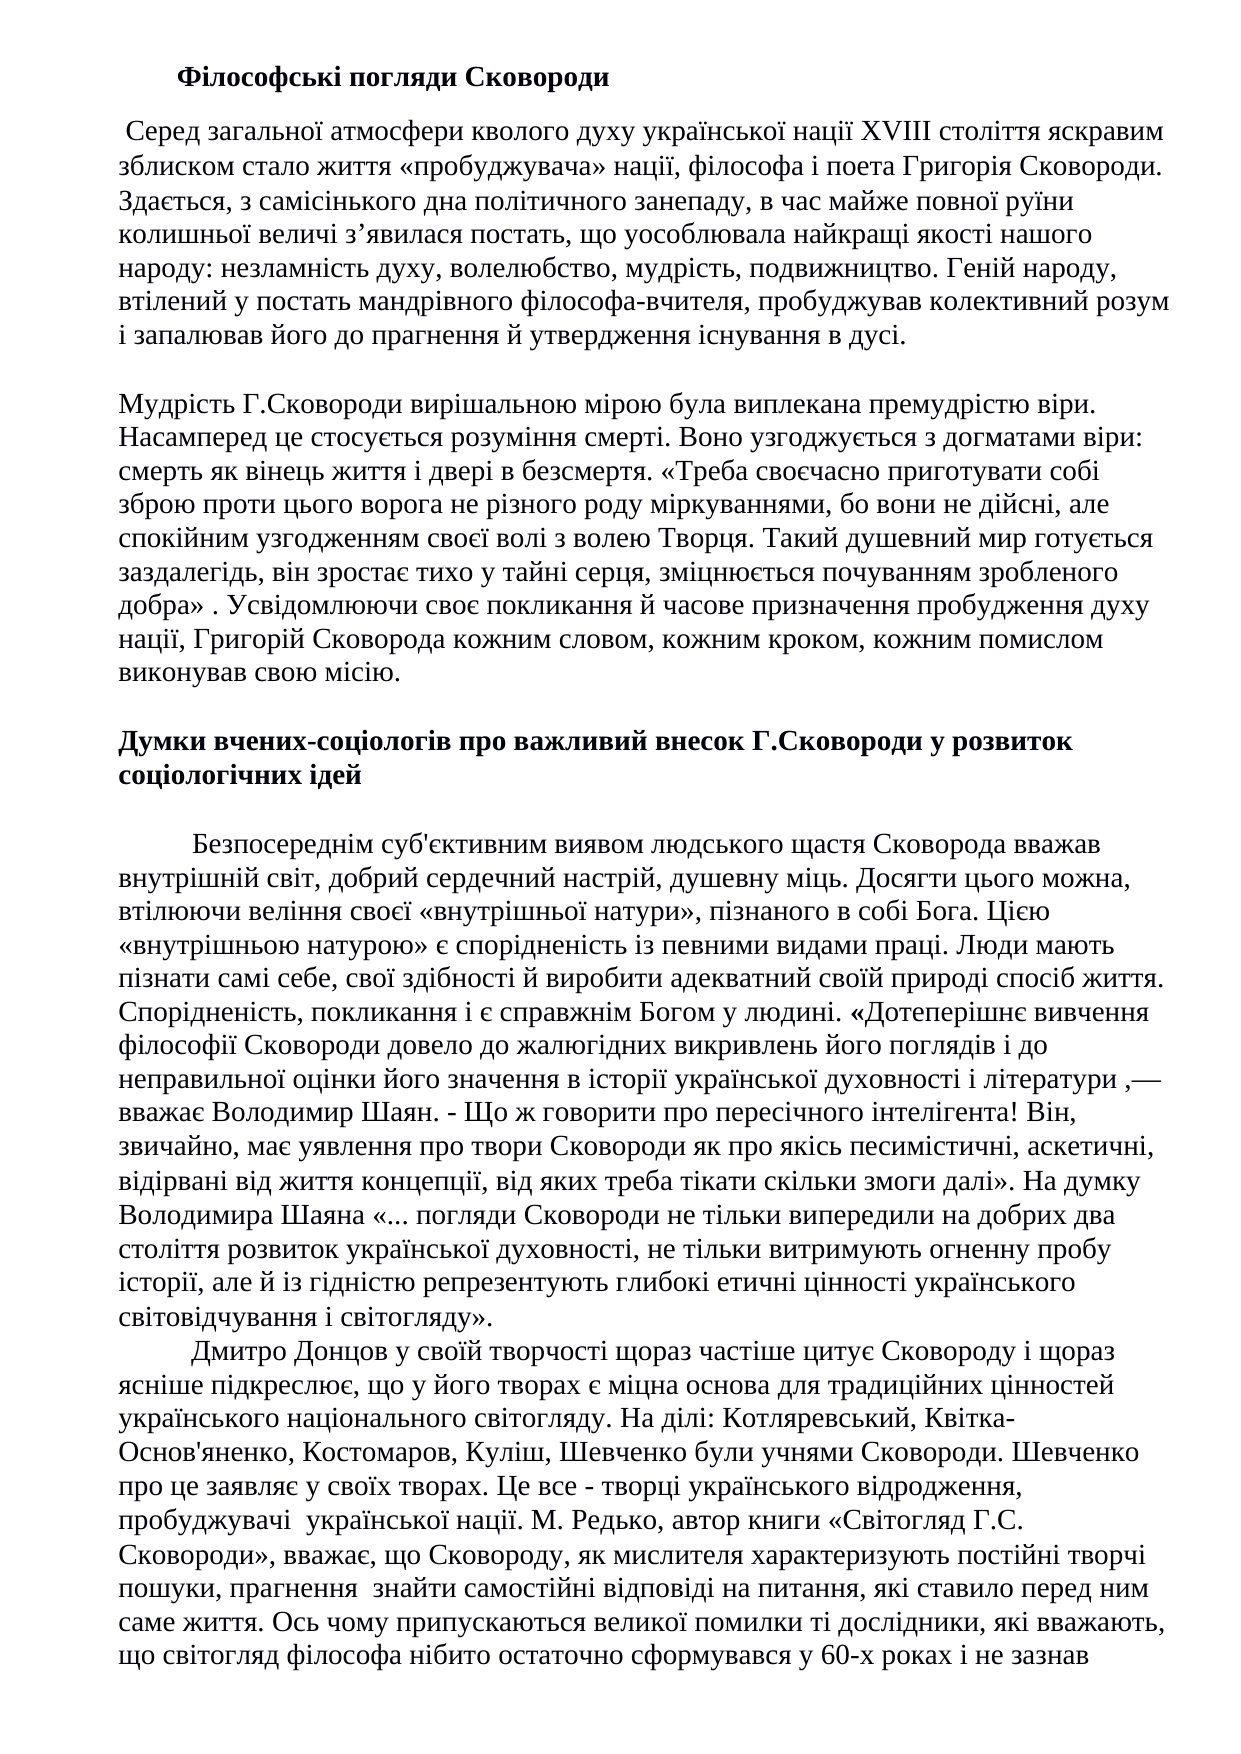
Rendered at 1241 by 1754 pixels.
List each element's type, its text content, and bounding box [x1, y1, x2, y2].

text Мудрість Г.Сковороди вирішальною мірою була виплекана премудрістю віри. Насамперед це стосується розуміння смерті. Воно узгоджується з догматами віри: смерть як вінець життя і двері в безсмертя. «Треба своєчасно приготувати собі зброю проти цього ворога не різного роду міркуваннями, бо вони не дійсні, але спокійним узгодженням своєї волі з волею Творця. Такий душевний мир готується заздалегідь, він зростає тихо у тайні серця, зміцнюється почуванням зробленого добра» . Усвідомлюючи своє покликання й часове призначення пробудження духу нації, Григорій Сковорода кожним словом, кожним кроком, кожним помислом виконував свою місію. [118, 386, 1181, 688]
text Думки вчених-соціологів про важливий внесок Г.Сковороди у розвиток соціологічних ідей [118, 723, 1181, 791]
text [118, 1333, 1181, 1671]
text Безпосереднім суб'єктивним виявом людського щастя Сковорода вважав внутрішній світ, добрий сердечний настрій, душевну міць. Досягти цього можна, втілюючи веління своєї «внутрішньої натури», пізнаного в собі Бога. Цією «внутрішньою натурою» є спорідненість із певними видами праці. Люди мають пізнати самі себе, свої здібності й виробити адекватний своїй природі спосіб життя. Спорідненість, покликання і є справжнім Богом у людині. «Дотеперішнє вивчення філософії Сковороди довело до жалюгідних викривлень його поглядів і до неправильної оцінки його значення в історії української духовності і літератури ,— вважає Володимир Шаян. - Що ж говорити про пересічного інтелігента! Він, звичайно, має уявлення про твори Сковороди як про якісь песимістичні, аскетичні, відірвані від життя концепції, від яких треба тікати скільки змоги далі». На думку Володимира Шаяна «... погляди Сковороди не тільки випередили на добрих два століття розвиток української духовності, не тільки витримують огненну пробу історії, але й із гідністю репрезентують глибокі етичні цінності українського світовідчування і світогляду». [118, 826, 1181, 1333]
text Філософські погляди Сковороди [118, 59, 1181, 93]
text Серед загальної атмосфери кволого духу української нації XVIII століття яскравим зблиском стало життя «пробуджувача» нації, філософа і поета Григорія Сковороди. Здається, з самісінького дна політичного занепаду, в час майже повної руїни колишньої величі з’явилася постать, що уособлювала найкращі якості нашого народу: незламність духу, волелюбство, мудрість, подвижництво. Геній народу, втілений у постать мандрівного філософа-вчителя, пробуджував колективний розум і запалював його до прагнення й утвердження існування в дусі. [118, 113, 1181, 350]
